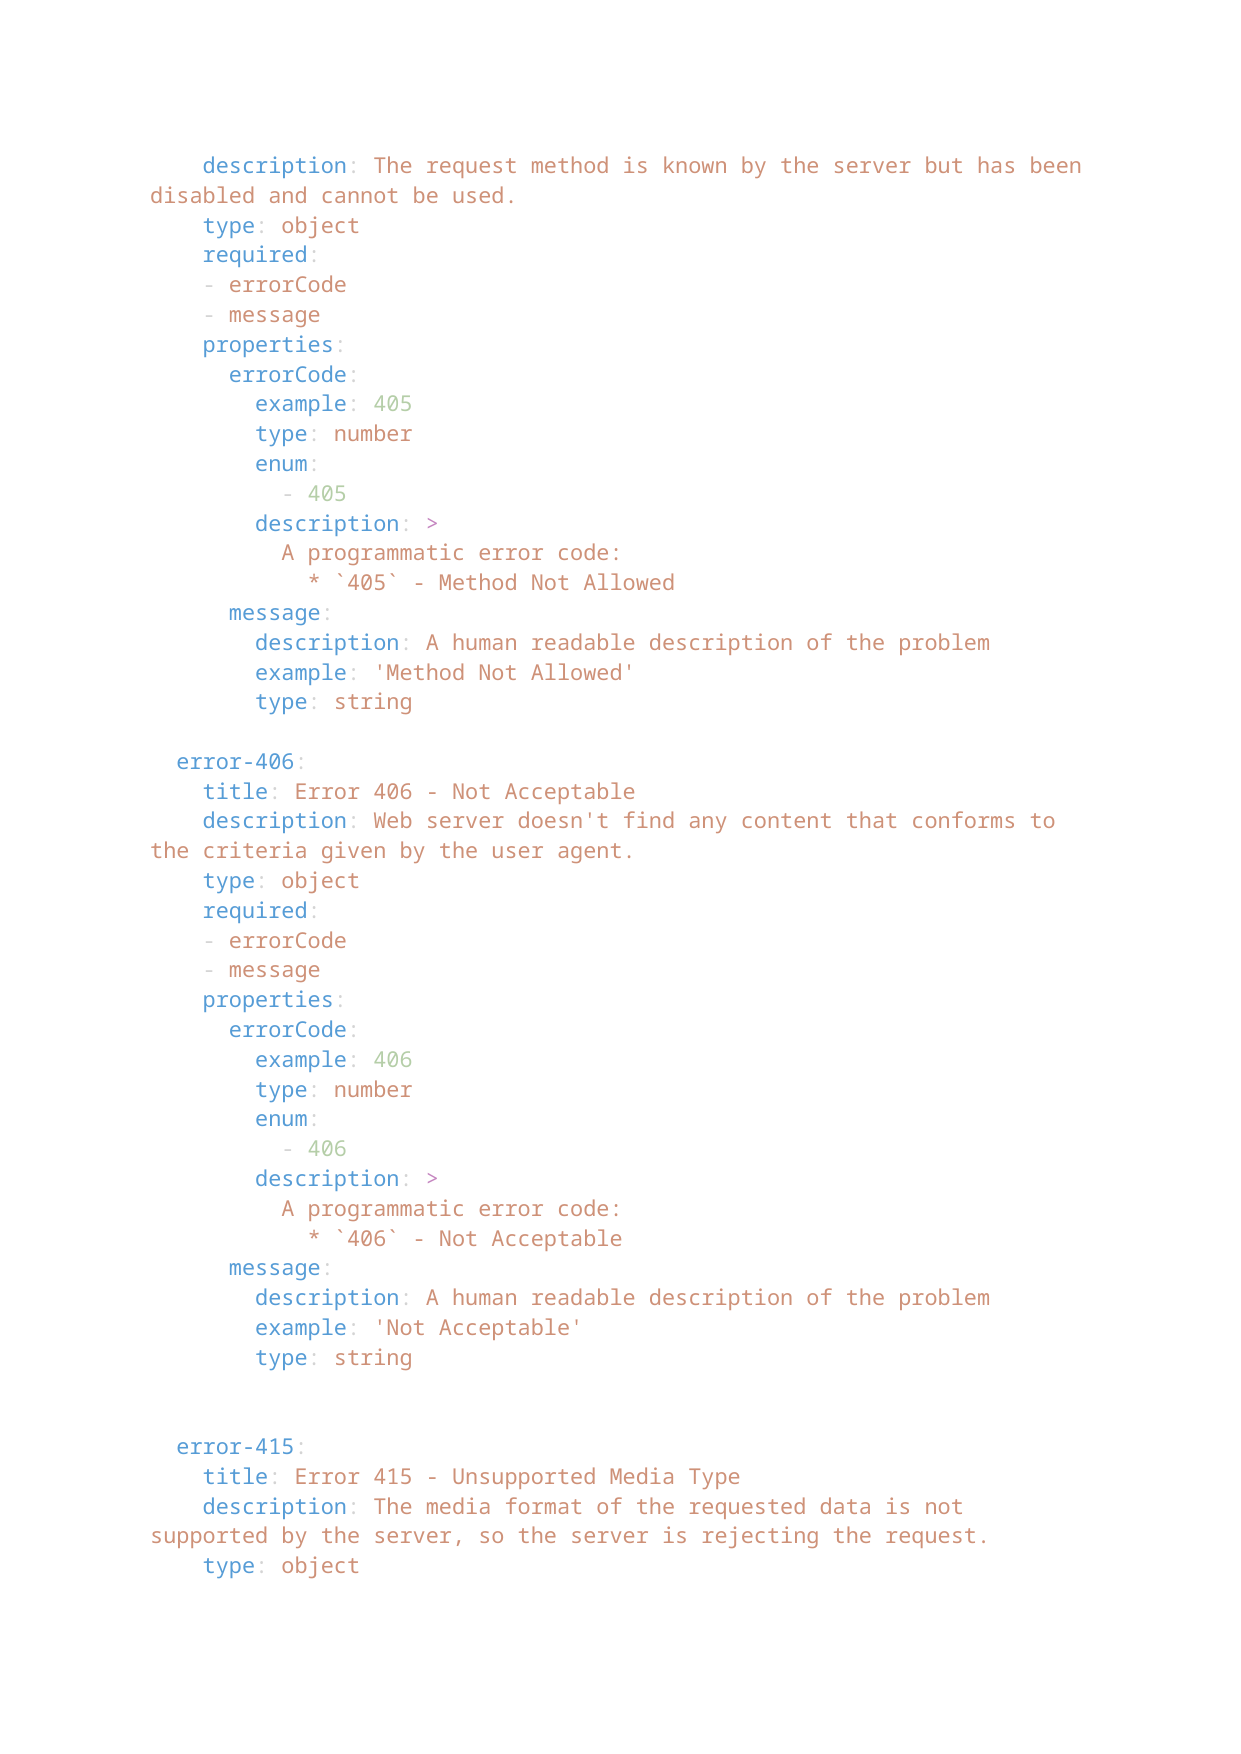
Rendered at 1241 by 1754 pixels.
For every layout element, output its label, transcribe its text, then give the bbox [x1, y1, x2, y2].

text example: 'Not Acceptable' [150, 1312, 1090, 1342]
text properties: [150, 329, 1090, 358]
text enum: [150, 448, 1090, 478]
text - message [150, 299, 1090, 329]
text A programmatic error code: [150, 1193, 1090, 1222]
text A programmatic error code: [150, 537, 1090, 567]
text - errorCode [150, 269, 1090, 299]
text description: > [150, 1163, 1090, 1193]
text description: A human readable description of the problem [150, 1282, 1090, 1312]
text properties: [150, 984, 1090, 1014]
text type: string [150, 1342, 1090, 1371]
text required: [150, 895, 1090, 924]
text - message [150, 954, 1090, 984]
text title: Error 406 - Not Acceptable [150, 776, 1090, 805]
text required: [150, 239, 1090, 269]
text title: Error 415 - Unsupported Media Type [150, 1461, 1090, 1491]
text - 406 [150, 1133, 1090, 1163]
text enum: [150, 1103, 1090, 1133]
text example: 'Method Not Allowed' [150, 656, 1090, 686]
text - 405 [150, 478, 1090, 507]
text description: Web server doesn't find any content that conforms to the criteria given by the user agent. [150, 805, 1090, 865]
text type: string [150, 686, 1090, 716]
text type: object [150, 1550, 1090, 1580]
text error-406: [150, 746, 1090, 776]
text example: 406 [150, 1044, 1090, 1073]
text type: object [150, 209, 1090, 239]
text description: A human readable description of the problem [150, 627, 1090, 656]
text example: 405 [150, 388, 1090, 418]
text message: [150, 597, 1090, 627]
text description: The request method is known by the server but has been disabled and cannot be used. [150, 150, 1090, 209]
text errorCode: [150, 358, 1090, 388]
text * `406` - Not Acceptable [150, 1222, 1090, 1252]
text * `405` - Method Not Allowed [150, 567, 1090, 597]
text description: The media format of the requested data is not supported by the server, so the server is rejecting the request. [150, 1491, 1090, 1550]
text errorCode: [150, 1014, 1090, 1044]
text type: object [150, 865, 1090, 895]
text type: number [150, 1073, 1090, 1103]
text - errorCode [150, 924, 1090, 954]
text description: > [150, 507, 1090, 537]
text type: number [150, 418, 1090, 448]
text message: [150, 1252, 1090, 1282]
text error-415: [150, 1431, 1090, 1461]
